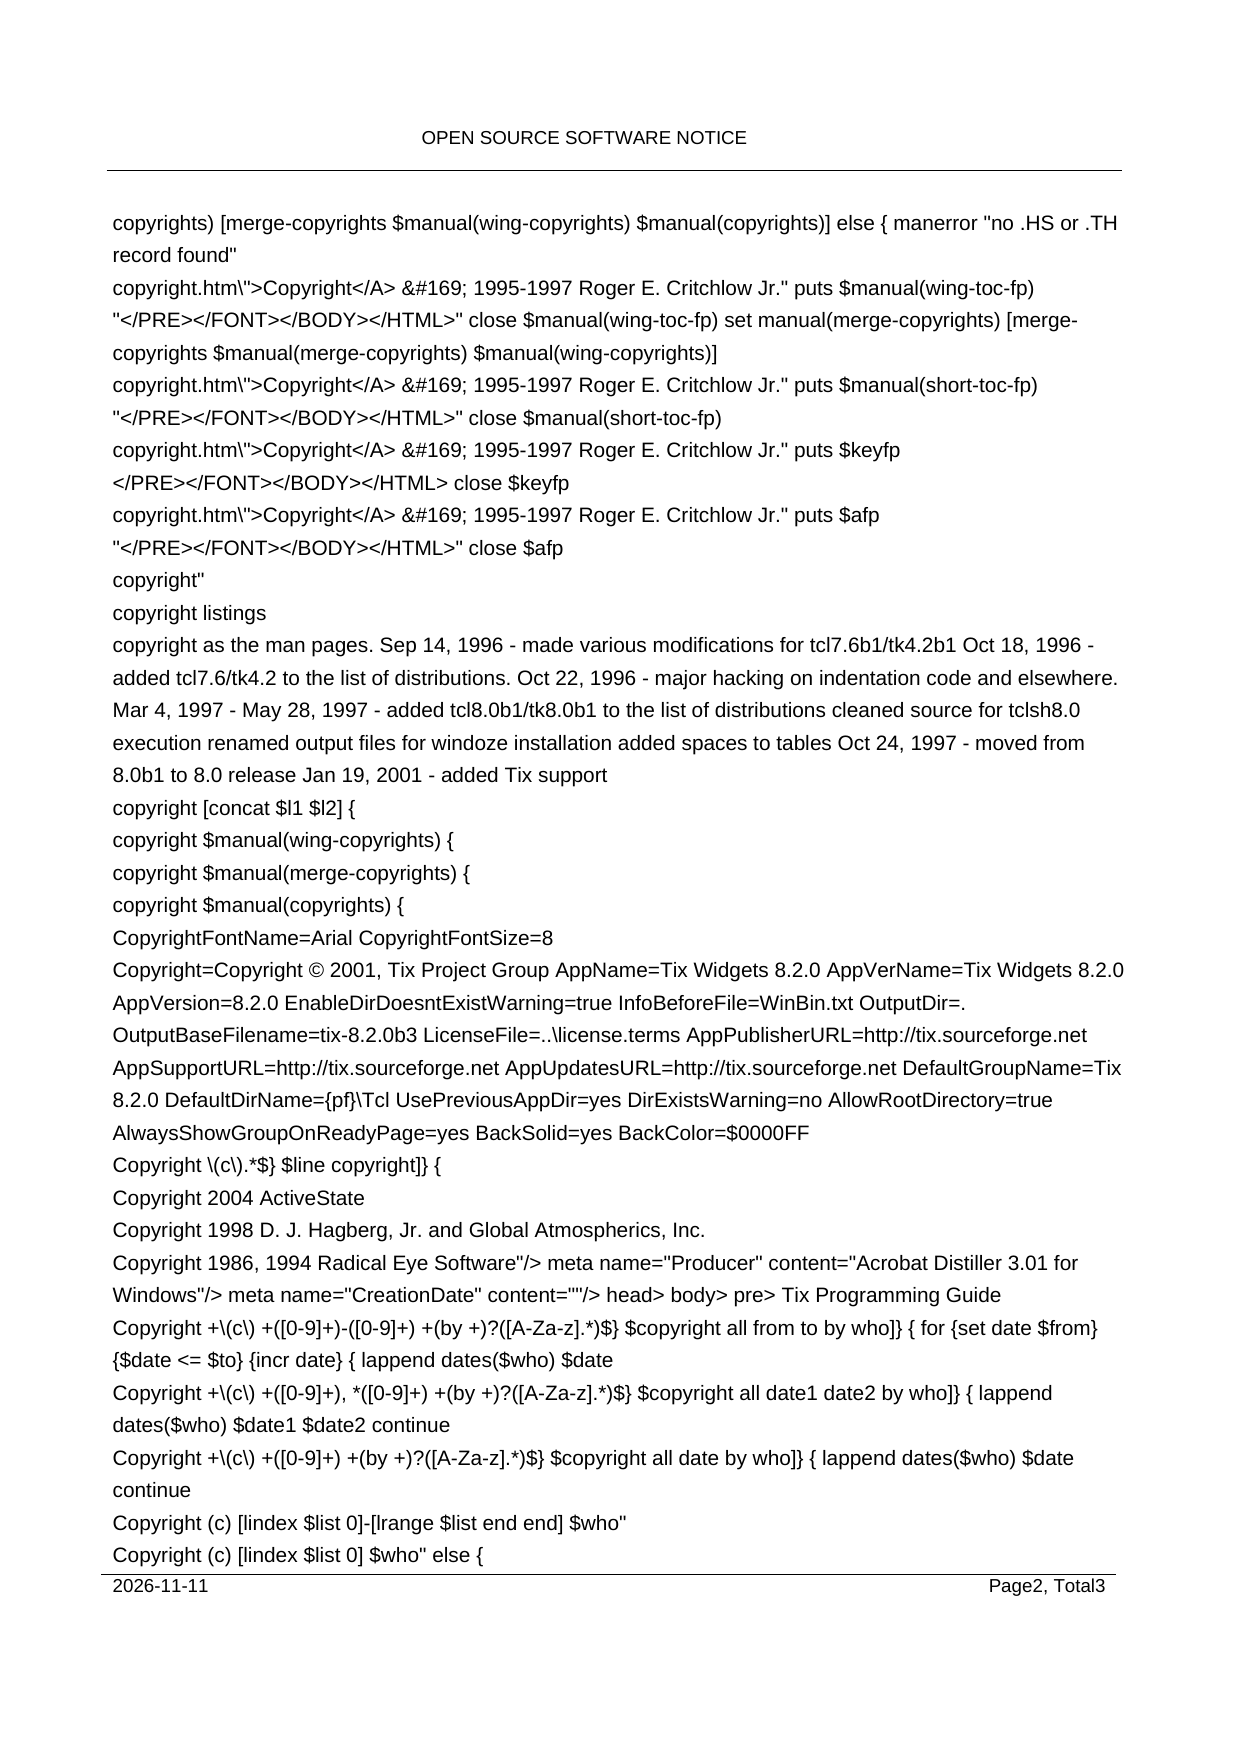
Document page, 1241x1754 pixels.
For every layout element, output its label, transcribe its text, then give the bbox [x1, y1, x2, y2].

text Copyright \(c\).*$} $line copyright]} { [112, 1149, 1128, 1181]
text CopyrightFontName=Arial CopyrightFontSize=8 [112, 921, 1128, 954]
text copyright as the man pages. Sep 14, 1996 - made various modifications for tcl7.6b1/tk4.2b1 Oct 18, 1996 - added tcl7.6/tk4.2 to the list of distributions. Oct 22, 1996 - major hacking on indentation code and elsewhere. Mar 4, 1997 - May 28, 1997 - added tcl8.0b1/tk8.0b1 to the list of distributions cleaned source for tclsh8.0 execution renamed output files for windoze installation added spaces to tables Oct 24, 1997 - moved from 8.0b1 to 8.0 release Jan 19, 2001 - added Tix support [112, 629, 1128, 791]
text Copyright (c) [lindex $list 0] $who" else { [112, 1539, 1128, 1571]
text copyright $manual(wing-copyrights) { [112, 824, 1128, 856]
text copyright listings [112, 596, 1128, 629]
text copyright.htm\">Copyright</A> &#169; 1995-1997 Roger E. Critchlow Jr." puts $manual(wing-toc-fp) "</PRE></FONT></BODY></HTML>" close $manual(wing-toc-fp) set manual(merge-copyrights) [merge-copyrights $manual(merge-copyrights) $manual(wing-copyrights)] [112, 271, 1128, 369]
text Copyright 2004 ActiveState [112, 1181, 1128, 1214]
text Copyright=Copyright © 2001, Tix Project Group AppName=Tix Widgets 8.2.0 AppVerName=Tix Widgets 8.2.0 AppVersion=8.2.0 EnableDirDoesntExistWarning=true InfoBeforeFile=WinBin.txt OutputDir=. OutputBaseFilename=tix-8.2.0b3 LicenseFile=..\license.terms AppPublisherURL=http://tix.sourceforge.net AppSupportURL=http://tix.sourceforge.net AppUpdatesURL=http://tix.sourceforge.net DefaultGroupName=Tix 8.2.0 DefaultDirName={pf}\Tcl UsePreviousAppDir=yes DirExistsWarning=no AllowRootDirectory=true AlwaysShowGroupOnReadyPage=yes BackSolid=yes BackColor=$0000FF [112, 954, 1128, 1149]
text Copyright +\(c\) +([0-9]+) +(by +)?([A-Za-z].*)$} $copyright all date by who]} { lappend dates($who) $date continue [112, 1441, 1128, 1506]
text copyright [concat $l1 $l2] { [112, 791, 1128, 824]
text Copyright +\(c\) +([0-9]+)-([0-9]+) +(by +)?([A-Za-z].*)$} $copyright all from to by who]} { for {set date $from} {$date <= $to} {incr date} { lappend dates($who) $date [112, 1311, 1128, 1376]
text Copyright 1998 D. J. Hagberg, Jr. and Global Atmospherics, Inc. [112, 1214, 1128, 1246]
text Copyright +\(c\) +([0-9]+), *([0-9]+) +(by +)?([A-Za-z].*)$} $copyright all date1 date2 by who]} { lappend dates($who) $date1 $date2 continue [112, 1376, 1128, 1441]
text Copyright (c) [lindex $list 0]-[lrange $list end end] $who" [112, 1506, 1128, 1539]
text copyright.htm\">Copyright</A> &#169; 1995-1997 Roger E. Critchlow Jr." puts $afp "</PRE></FONT></BODY></HTML>" close $afp [112, 499, 1128, 564]
text Copyright 1986, 1994 Radical Eye Software"/> meta name="Producer" content="Acrobat Distiller 3.01 for Windows"/> meta name="CreationDate" content=""/> head> body> pre> Tix Programming Guide [112, 1246, 1128, 1311]
text copyright $manual(merge-copyrights) { [112, 856, 1128, 889]
text copyright $manual(copyrights) { [112, 889, 1128, 921]
text copyright.htm\">Copyright</A> &#169; 1995-1997 Roger E. Critchlow Jr." puts $manual(short-toc-fp) "</PRE></FONT></BODY></HTML>" close $manual(short-toc-fp) [112, 369, 1128, 434]
text copyright.htm\">Copyright</A> &#169; 1995-1997 Roger E. Critchlow Jr." puts $keyfp </PRE></FONT></BODY></HTML> close $keyfp [112, 434, 1128, 499]
text copyright" [112, 564, 1128, 596]
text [112, 206, 1128, 271]
